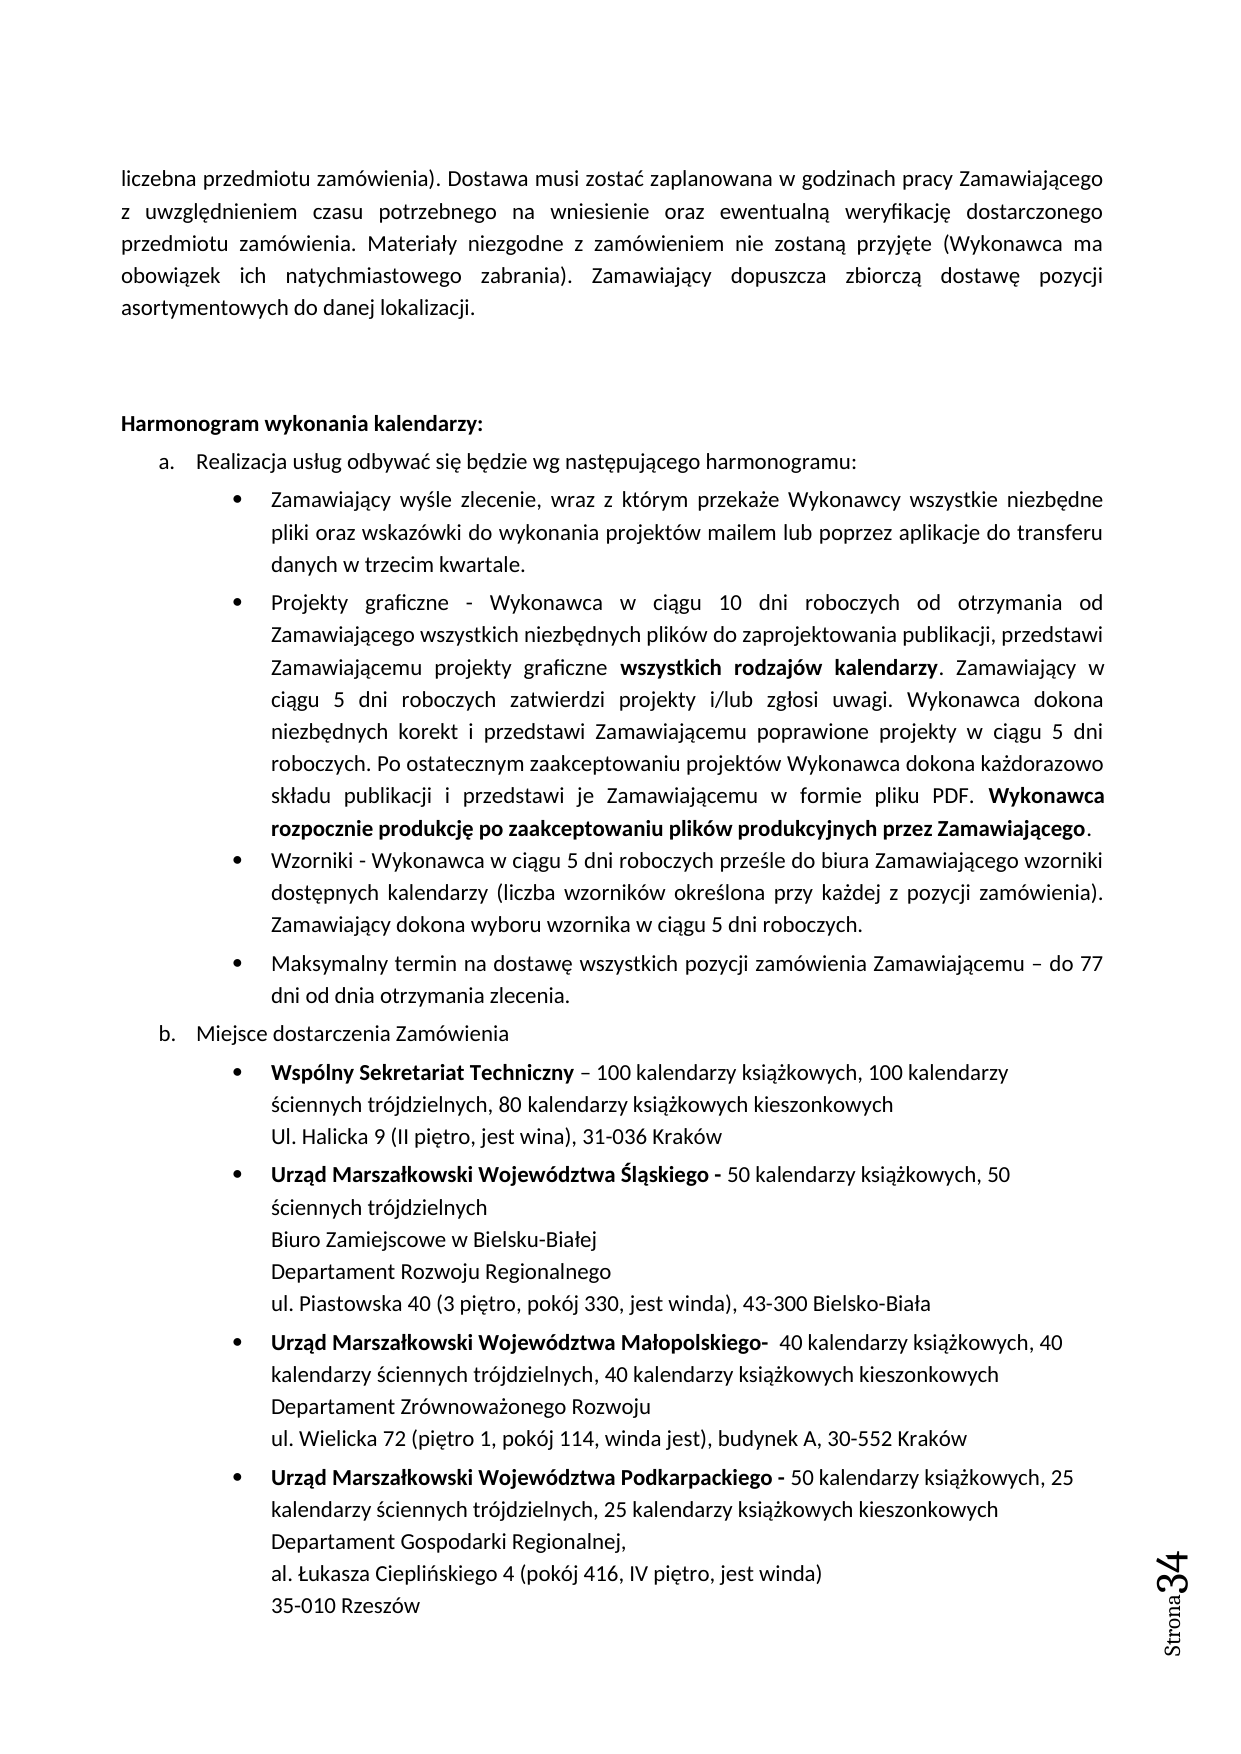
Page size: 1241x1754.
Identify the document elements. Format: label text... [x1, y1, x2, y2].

list Urząd Marszałkowski Województwa Śląskiego - 50 kalendarzy książkowych, 50 ściennych trójdzielnych Biuro Zamiejscowe w Bielsku-Białej Departament Rozwoju Regionalnego ul. Piastowska 40 (3 piętro, pokój 330, jest winda), 43-300 Bielsko-Biała [233, 1161, 1105, 1317]
text Harmonogram wykonania kalendarzy: [121, 409, 1105, 437]
list Urząd Marszałkowski Województwa Małopolskiego- 40 kalendarzy książkowych, 40 kalendarzy ściennych trójdzielnych, 40 kalendarzy książkowych kieszonkowych Departament Zrównoważonego Rozwoju ul. Wielicka 72 (piętro 1, pokój 114, winda jest), budynek A, 30-552 Kraków [233, 1328, 1105, 1452]
list Projekty graficzne - Wykonawca w ciągu 10 dni roboczych od otrzymania od Zamawiającego wszystkich niezbędnych plików do zaprojektowania publikacji, przedstawi Zamawiającemu projekty graficzne wszystkich rodzajów kalendarzy. Zamawiający w ciągu 5 dni roboczych zatwierdzi projekty i/lub zgłosi uwagi. Wykonawca dokona niezbędnych korekt i przedstawi Zamawiającemu poprawione projekty w ciągu 5 dni roboczych. Po ostatecznym zaakceptowaniu projektów Wykonawca dokona każdorazowo składu publikacji i przedstawi je Zamawiającemu w formie pliku PDF. Wykonawca rozpocznie produkcję po zaakceptowaniu plików produkcyjnych przez Zamawiającego. [233, 588, 1105, 842]
list Realizacja usług odbywać się będzie wg następującego harmonogramu: [158, 447, 1105, 475]
list Zamawiający wyśle zlecenie, wraz z którym przekaże Wykonawcy wszystkie niezbędne pliki oraz wskazówki do wykonania projektów mailem lub poprzez aplikacje do transferu danych w trzecim kwartale. [233, 486, 1105, 578]
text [121, 164, 1105, 321]
list Urząd Marszałkowski Województwa Podkarpackiego - 50 kalendarzy książkowych, 25 kalendarzy ściennych trójdzielnych, 25 kalendarzy książkowych kieszonkowych Departament Gospodarki Regionalnej, al. Łukasza Cieplińskiego 4 (pokój 416, IV piętro, jest winda) 35-010 Rzeszów [233, 1463, 1105, 1619]
list Wzorniki - Wykonawca w ciągu 5 dni roboczych prześle do biura Zamawiającego wzorniki dostępnych kalendarzy (liczba wzorników określona przy każdej z pozycji zamówienia). Zamawiający dokona wyboru wzornika w ciągu 5 dni roboczych. [233, 846, 1105, 938]
list Maksymalny termin na dostawę wszystkich pozycji zamówienia Zamawiającemu – do 77 dni od dnia otrzymania zlecenia. [233, 949, 1105, 1009]
list Wspólny Sekretariat Techniczny – 100 kalendarzy książkowych, 100 kalendarzy ściennych trójdzielnych, 80 kalendarzy książkowych kieszonkowych Ul. Halicka 9 (II piętro, jest wina), 31-036 Kraków [233, 1058, 1105, 1150]
list Miejsce dostarczenia Zamówienia [158, 1019, 1105, 1047]
